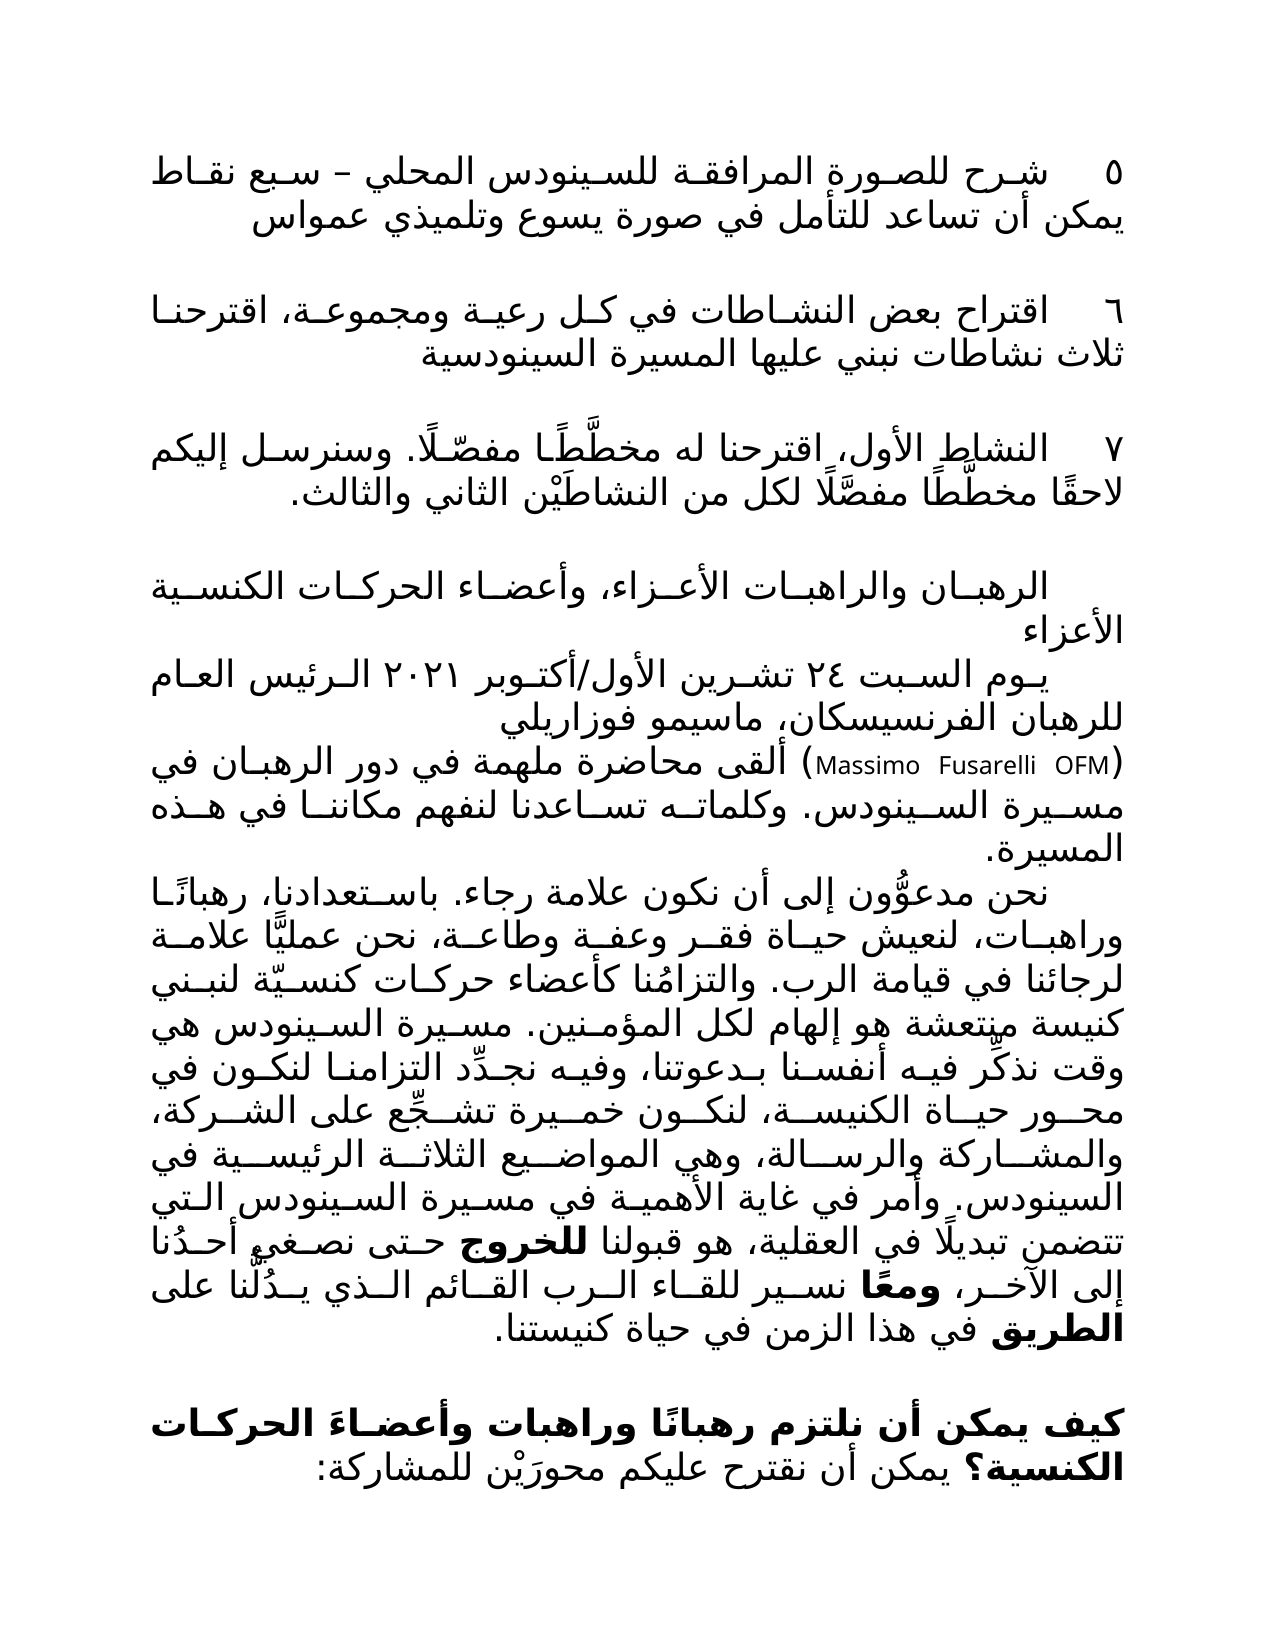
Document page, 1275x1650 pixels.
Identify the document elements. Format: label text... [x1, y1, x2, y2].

text ٧ النشاط الأول، اقترحنا له مخطَّطًا مفصّلًا. وسنرسل إليكم لاحقًا مخطَّطًا مفصَّلًا لكل من النشاطَيْن الثاني والثالث. [150, 427, 1125, 514]
text الرهبان والراهبات الأعزاء، وأعضاء الحركات الكنسية الأعزاء [150, 565, 1125, 652]
text (Massimo Fusarelli OFM) ألقى محاضرة ملهمة في دور الرهبان في مسيرة السينودس. وكلماته تساعدنا لنفهم مكاننا في هذه المسيرة. [150, 739, 1125, 871]
text كيف يمكن أن نلتزم رهبانًا وراهبات وأعضاءَ الحركات الكنسية؟ يمكن أن نقترح عليكم محورَيْن للمشاركة: [150, 1402, 1125, 1489]
text يوم السبت ٢٤ تشرين الأول/أكتوبر ٢٠٢١ الرئيس العام للرهبان الفرنسيسكان، ماسيمو فوزاريلي [150, 652, 1125, 739]
text نحن مدعوُّون إلى أن نكون علامة رجاء. باستعدادنا، رهبانًا وراهبات، لنعيش حياة فقر وعفة وطاعة، نحن عمليًّا علامة لرجائنا في قيامة الرب. والتزامُنا كأعضاء حركات كنسيّة لنبني كنيسة منتعشة هو إلهام لكل المؤمنين. مسيرة السينودس هي وقت نذكِّر فيه أنفسنا بدعوتنا، وفيه نجدِّد التزامنا لنكون في محور حياة الكنيسة، لنكون خميرة تشجِّع على الشركة، والمشاركة والرسالة، وهي المواضيع الثلاثة الرئيسية في السينودس. وأمر في غاية الأهمية في مسيرة السينودس التي تتضمن تبديلًا في العقلية، هو قبولنا للخروج حتى نصغي أحدُنا إلى الآخر، ومعًا نسير للقاء الرب القائم الذي يدُلُّنا على الطريق في هذا الزمن في حياة كنيستنا. [150, 871, 1125, 1351]
text ٥ شرح للصورة المرافقة للسينودس المحلي – سبع نقاط يمكن أن تساعد للتأمل في صورة يسوع وتلميذي عمواس [150, 150, 1125, 237]
text ٦ اقتراح بعض النشاطات في كل رعية ومجموعة، اقترحنا ثلاث نشاطات نبني عليها المسيرة السينودسية [150, 288, 1125, 376]
